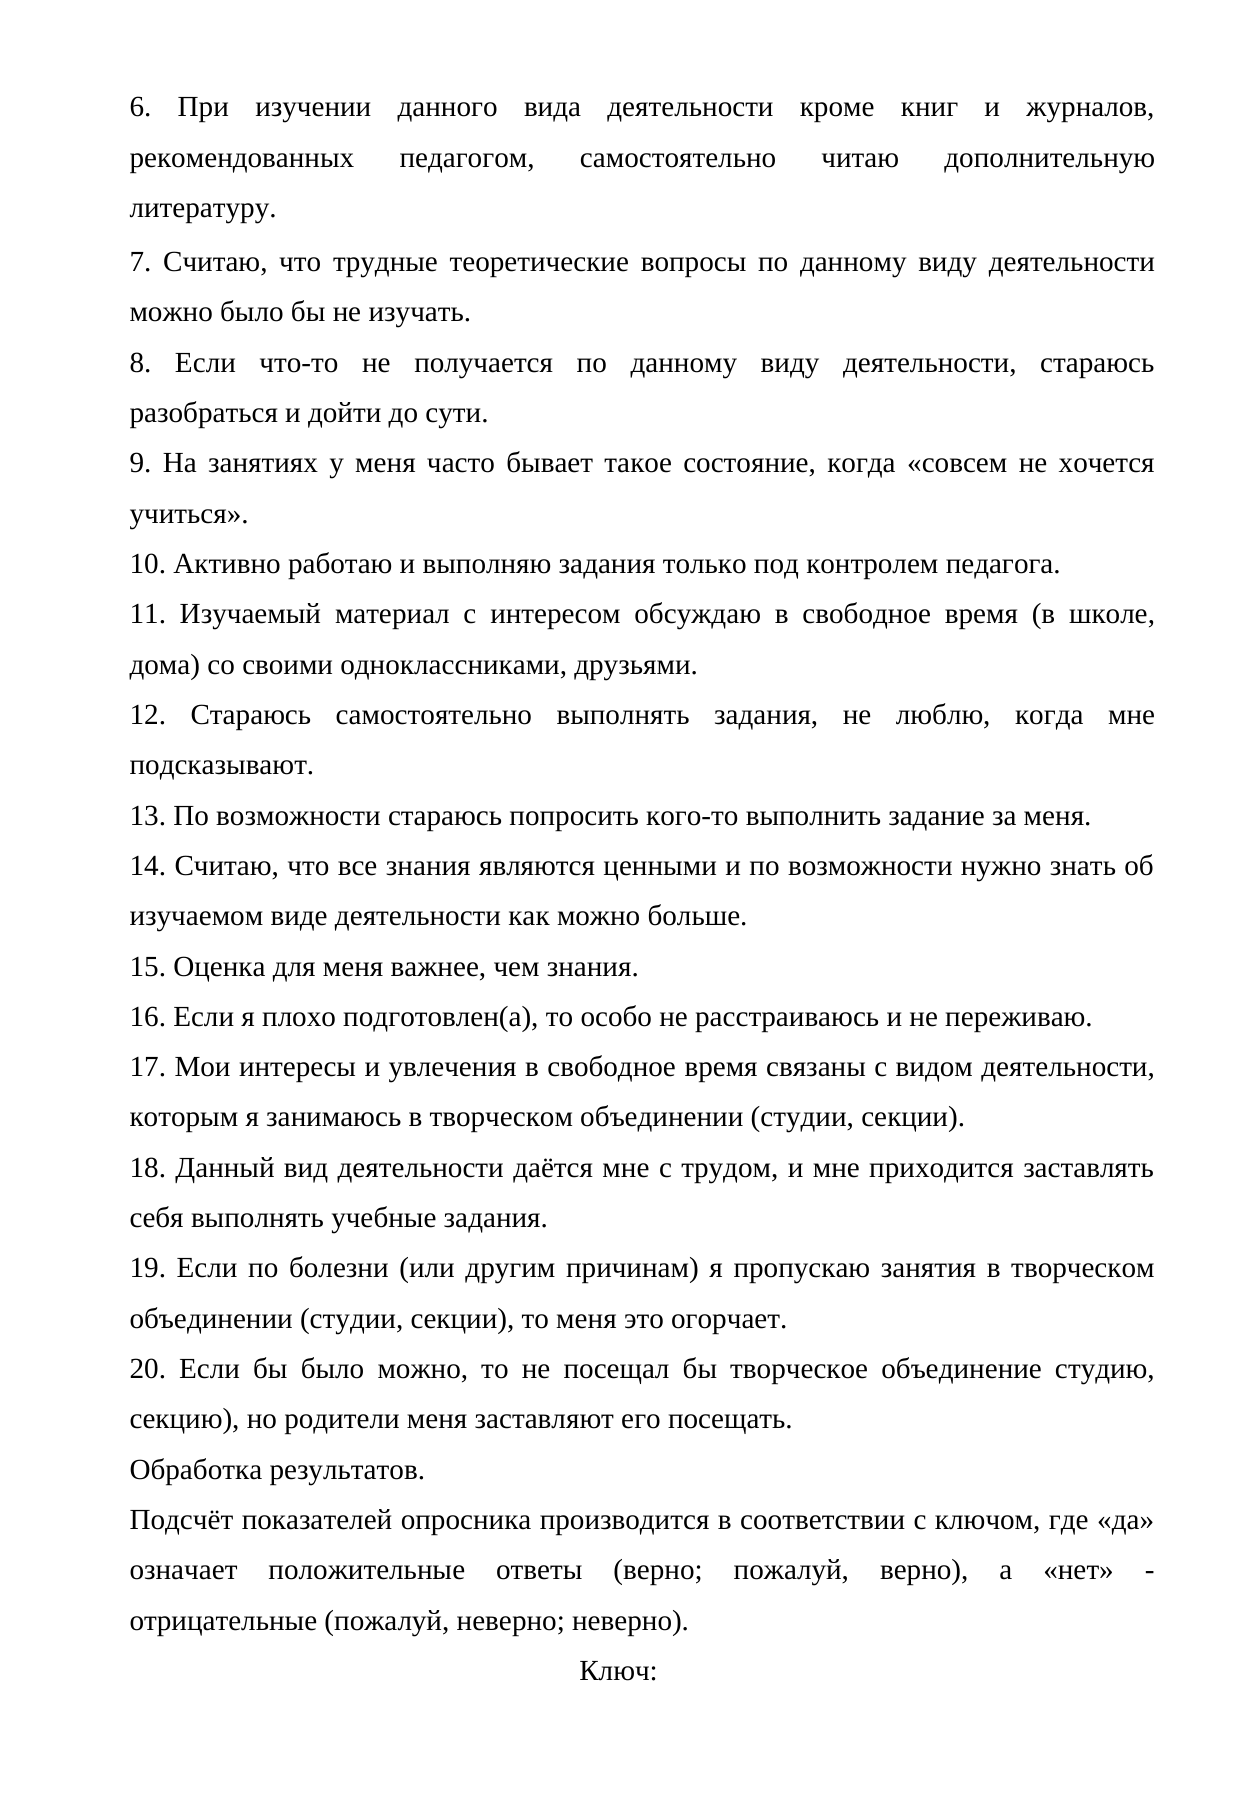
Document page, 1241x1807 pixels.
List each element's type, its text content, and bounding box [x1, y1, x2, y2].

text Подсчёт показателей опросника производится в соответствии с ключом, где «да» означает положительные ответы (верно; пожалуй, верно), а «нет» - отрицательные (пожалуй, неверно; неверно). [129, 1502, 1156, 1636]
text 18. Данный вид деятельности даётся мне с трудом, и мне приходится заставлять себя выполнять учебные задания. [129, 1150, 1156, 1234]
text 6. При изучении данного вида деятельности кроме книг и журналов, рекомендованных педагогом, самостоятельно читаю дополнительную литературу. [129, 89, 1156, 224]
text 7. Считаю, что трудные теоретические вопросы по данному виду деятельности можно было бы не изучать. [129, 244, 1156, 328]
text 8. Если что-то не получается по данному виду деятельности, стараюсь разобраться и дойти до сути. [129, 345, 1156, 429]
text 14. Считаю, что все знания являются ценными и по возможности нужно знать об изучаемом виде деятельности как можно больше. [129, 848, 1156, 932]
text 12. Стараюсь самостоятельно выполнять задания, не люблю, когда мне подсказывают. [129, 697, 1156, 781]
text 9. На занятиях у меня часто бывает такое состояние, когда «совсем не хочется учиться». [129, 446, 1156, 529]
text 17. Мои интересы и увлечения в свободное время связаны с видом деятельности, которым я занимаюсь в творческом объединении (студии, секции). [129, 1049, 1156, 1133]
text Обработка результатов. [129, 1452, 1156, 1485]
text 10. Активно работаю и выполняю задания только под контролем педагога. [129, 546, 1156, 580]
text 15. Оценка для меня важнее, чем знания. [129, 949, 1156, 982]
text 13. По возможности стараюсь попросить кого-то выполнить задание за меня. [129, 798, 1156, 831]
text Ключ: [70, 1653, 1167, 1687]
text 11. Изучаемый материал с интересом обсуждаю в свободное время (в школе, дома) со своими одноклассниками, друзьями. [129, 596, 1156, 680]
text 16. Если я плохо подготовлен(а), то особо не расстраиваюсь и не переживаю. [129, 999, 1156, 1032]
text 19. Если по болезни (или другим причинам) я пропускаю занятия в творческом объединении (студии, секции), то меня это огорчает. [129, 1251, 1156, 1334]
text 20. Если бы было можно, то не посещал бы творческое объединение студию, секцию), но родители меня заставляют его посещать. [129, 1351, 1156, 1435]
